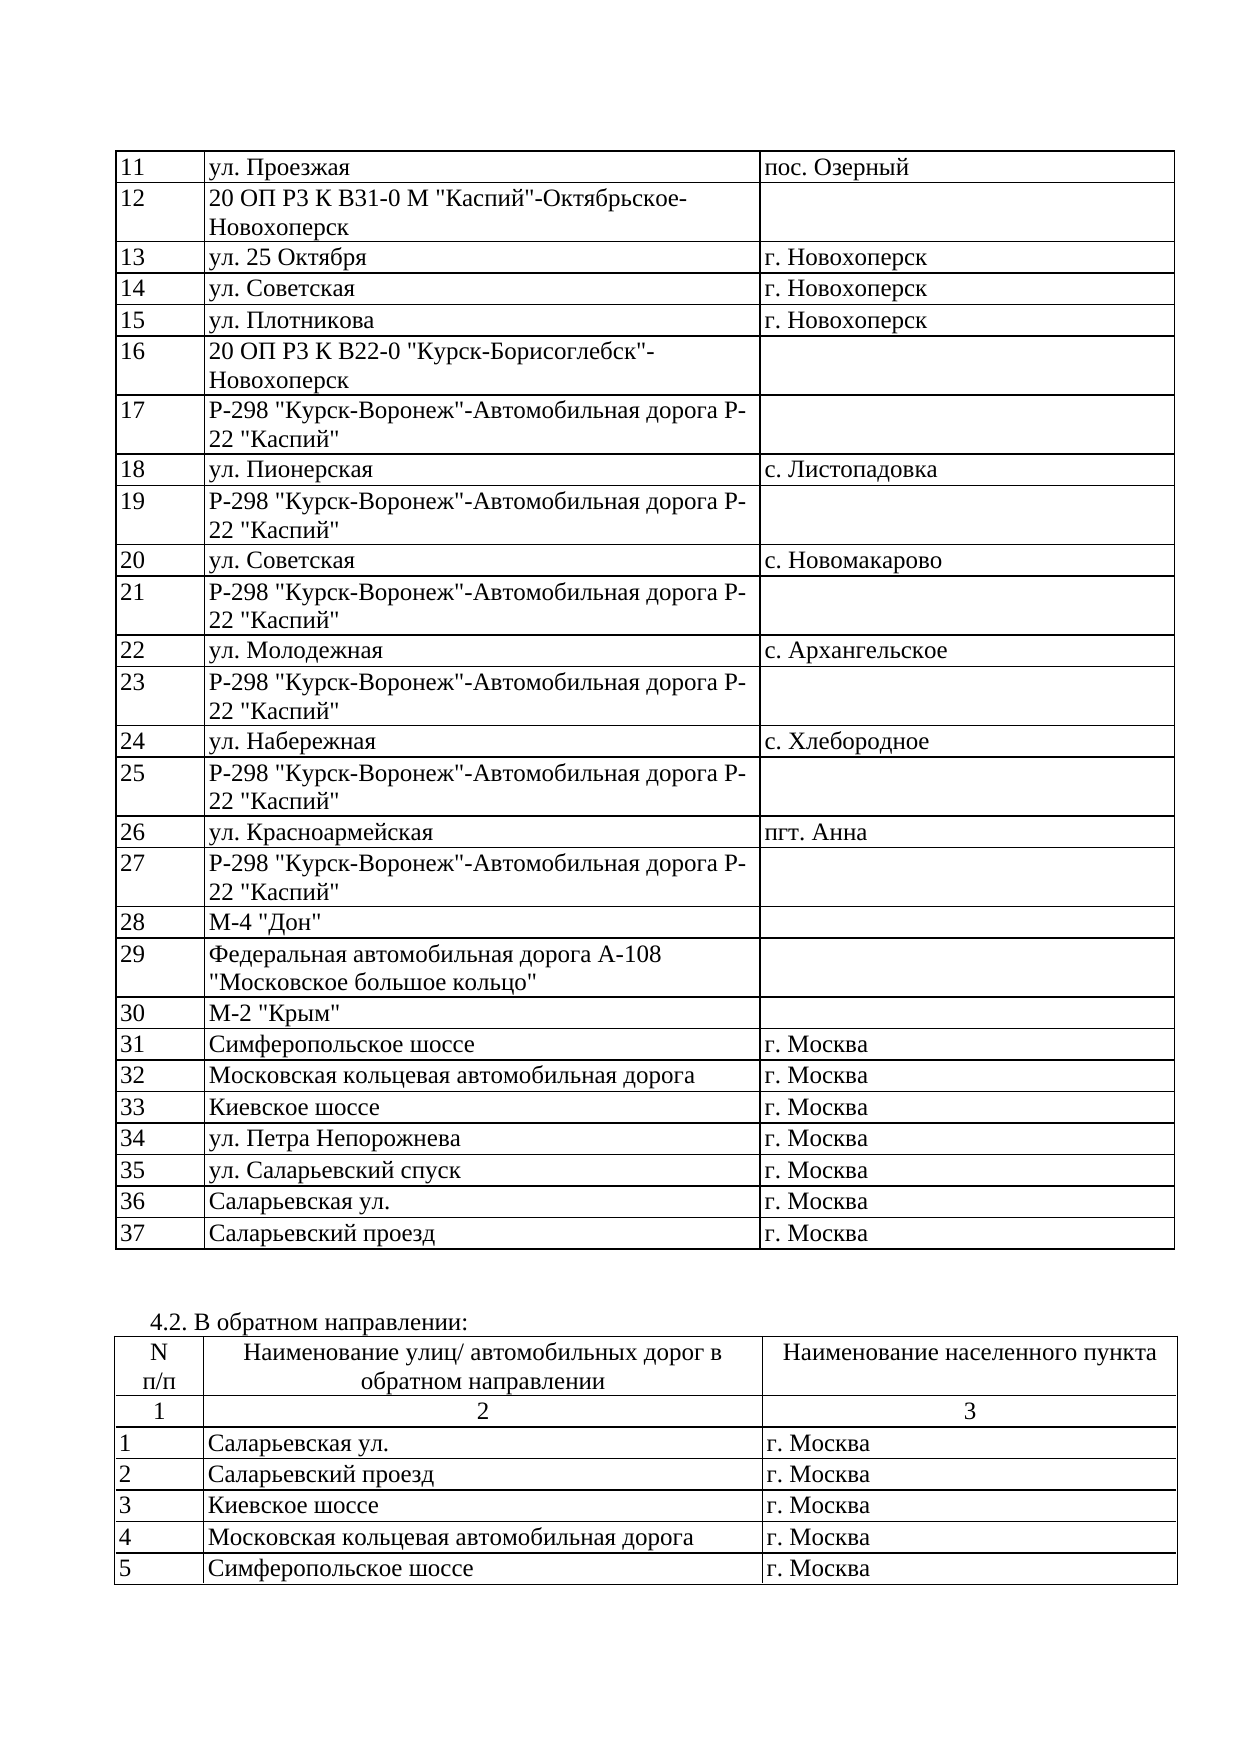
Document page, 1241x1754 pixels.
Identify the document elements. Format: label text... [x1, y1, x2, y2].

table_cell ул. Проезжая [205, 152, 759, 181]
table_cell 24 [117, 726, 204, 756]
table_cell 12 [117, 183, 204, 241]
table_cell с. Хлебородное [761, 726, 1174, 756]
table_cell Р-298 "Курск-Воронеж"-Автомобильная дорога Р-22 "Каспий" [205, 848, 759, 906]
table_header Наименование улиц/ автомобильных дорог в обратном направлении [204, 1337, 762, 1395]
table_cell 1 [115, 1427, 203, 1458]
table_cell 20 [117, 545, 204, 575]
table_cell ул. Советская [205, 274, 759, 303]
table_cell 35 [117, 1155, 204, 1185]
table_cell 33 [117, 1092, 204, 1122]
table_cell 3 [115, 1490, 203, 1521]
table_cell г. Новохоперск [761, 305, 1174, 335]
table_cell ул. Красноармейская [205, 817, 759, 847]
table_cell 4 [115, 1522, 203, 1552]
table_cell ул. Саларьевский спуск [205, 1155, 759, 1185]
table_cell Саларьевская ул. [205, 1187, 759, 1216]
table_cell 5 [115, 1553, 203, 1583]
table_cell г. Новохоперск [761, 242, 1174, 272]
table_cell ул. Плотникова [205, 305, 759, 335]
table_cell 31 [117, 1029, 204, 1059]
table_cell Московская кольцевая автомобильная дорога [205, 1061, 759, 1091]
table_cell г. Москва [763, 1489, 1177, 1521]
table_cell М-2 "Крым" [205, 998, 759, 1028]
table_cell г. Москва [761, 1187, 1174, 1216]
table_cell 20 ОП Р3 К В22-0 "Курск-Борисоглебск"-Новохоперск [205, 337, 759, 394]
table_header Наименование населенного пункта [763, 1337, 1177, 1395]
table_cell 28 [117, 907, 204, 937]
table_header N п/п [115, 1337, 203, 1395]
table_cell ул. Пионерская [205, 455, 759, 484]
table_cell Р-298 "Курск-Воронеж"-Автомобильная дорога Р-22 "Каспий" [205, 486, 759, 543]
table_cell г. Москва [761, 1155, 1174, 1185]
table_cell ул. Советская [205, 545, 759, 575]
table_cell 22 [117, 636, 204, 666]
table_cell 13 [117, 242, 204, 272]
table_cell [761, 337, 1174, 394]
table_cell 17 [117, 396, 204, 453]
table_cell 16 [117, 337, 204, 394]
table_cell Р-298 "Курск-Воронеж"-Автомобильная дорога Р-22 "Каспий" [205, 667, 759, 724]
table_cell [761, 998, 1174, 1028]
table_cell [761, 939, 1174, 996]
table_cell 3 [763, 1395, 1177, 1426]
table_cell [761, 667, 1174, 724]
table_cell Симферопольское шоссе [205, 1029, 759, 1059]
table_cell г. Москва [761, 1029, 1174, 1059]
table_cell 18 [117, 455, 204, 484]
table_cell [761, 848, 1174, 906]
table_cell 19 [117, 486, 204, 543]
table_cell 32 [117, 1061, 204, 1091]
table_cell с. Архангельское [761, 636, 1174, 666]
table_cell Киевское шоссе [204, 1491, 762, 1521]
table_cell Саларьевский проезд [205, 1218, 759, 1248]
table_cell Саларьевский проезд [204, 1459, 762, 1489]
table_cell 11 [117, 152, 204, 181]
table_cell Р-298 "Курск-Воронеж"-Автомобильная дорога Р-22 "Каспий" [205, 396, 759, 453]
table_cell с. Новомакарово [761, 545, 1174, 575]
table_cell г. Москва [763, 1521, 1177, 1552]
table_cell г. Новохоперск [761, 274, 1174, 303]
table_cell 2 [115, 1459, 203, 1489]
table_cell 30 [117, 998, 204, 1028]
text 4.2. В обратном направлении: [150, 1307, 1090, 1336]
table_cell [205, 183, 759, 241]
table_cell Московская кольцевая автомобильная дорога [204, 1522, 762, 1552]
table_cell [761, 486, 1174, 543]
table_cell [761, 907, 1174, 937]
table_cell ул. Набережная [205, 726, 759, 756]
table_cell Р-298 "Курск-Воронеж"-Автомобильная дорога Р-22 "Каспий" [205, 577, 759, 634]
table_cell Федеральная автомобильная дорога А-108 "Московское большое кольцо" [205, 939, 759, 996]
table_cell Киевское шоссе [205, 1092, 759, 1122]
table_cell г. Москва [761, 1218, 1174, 1248]
table_cell пос. Озерный [761, 152, 1174, 181]
table_cell 1 [115, 1396, 203, 1426]
table_cell М-4 "Дон" [205, 907, 759, 937]
table_cell Саларьевская ул. [204, 1428, 762, 1458]
table_cell 21 [117, 577, 204, 634]
table_cell 2 [204, 1396, 762, 1426]
table_cell г. Москва [761, 1092, 1174, 1122]
table_cell г. Москва [763, 1426, 1177, 1458]
table_cell г. Москва [763, 1458, 1177, 1489]
table_cell 23 [117, 667, 204, 724]
table_cell ул. Молодежная [205, 636, 759, 666]
table_cell г. Москва [761, 1124, 1174, 1153]
table_cell 37 [117, 1218, 204, 1248]
table_cell г. Москва [761, 1061, 1174, 1091]
table_cell 25 [117, 758, 204, 815]
table_cell 34 [117, 1124, 204, 1153]
table_cell 26 [117, 817, 204, 847]
table_cell Симферопольское шоссе [204, 1554, 762, 1583]
table_cell с. Листопадовка [761, 455, 1174, 484]
table_cell [761, 396, 1174, 453]
table_cell пгт. Анна [761, 817, 1174, 847]
table_cell ул. 25 Октября [205, 242, 759, 272]
table_cell 15 [117, 305, 204, 335]
table_cell г. Москва [763, 1552, 1177, 1583]
table_cell 27 [117, 848, 204, 906]
table_cell 36 [117, 1187, 204, 1216]
table_cell [761, 183, 1174, 241]
table_cell [761, 577, 1174, 634]
table_cell ул. Петра Непорожнева [205, 1124, 759, 1153]
table_cell [761, 758, 1174, 815]
table_cell Р-298 "Курск-Воронеж"-Автомобильная дорога Р-22 "Каспий" [205, 758, 759, 815]
table_cell 29 [117, 939, 204, 996]
table_cell 14 [117, 274, 204, 303]
